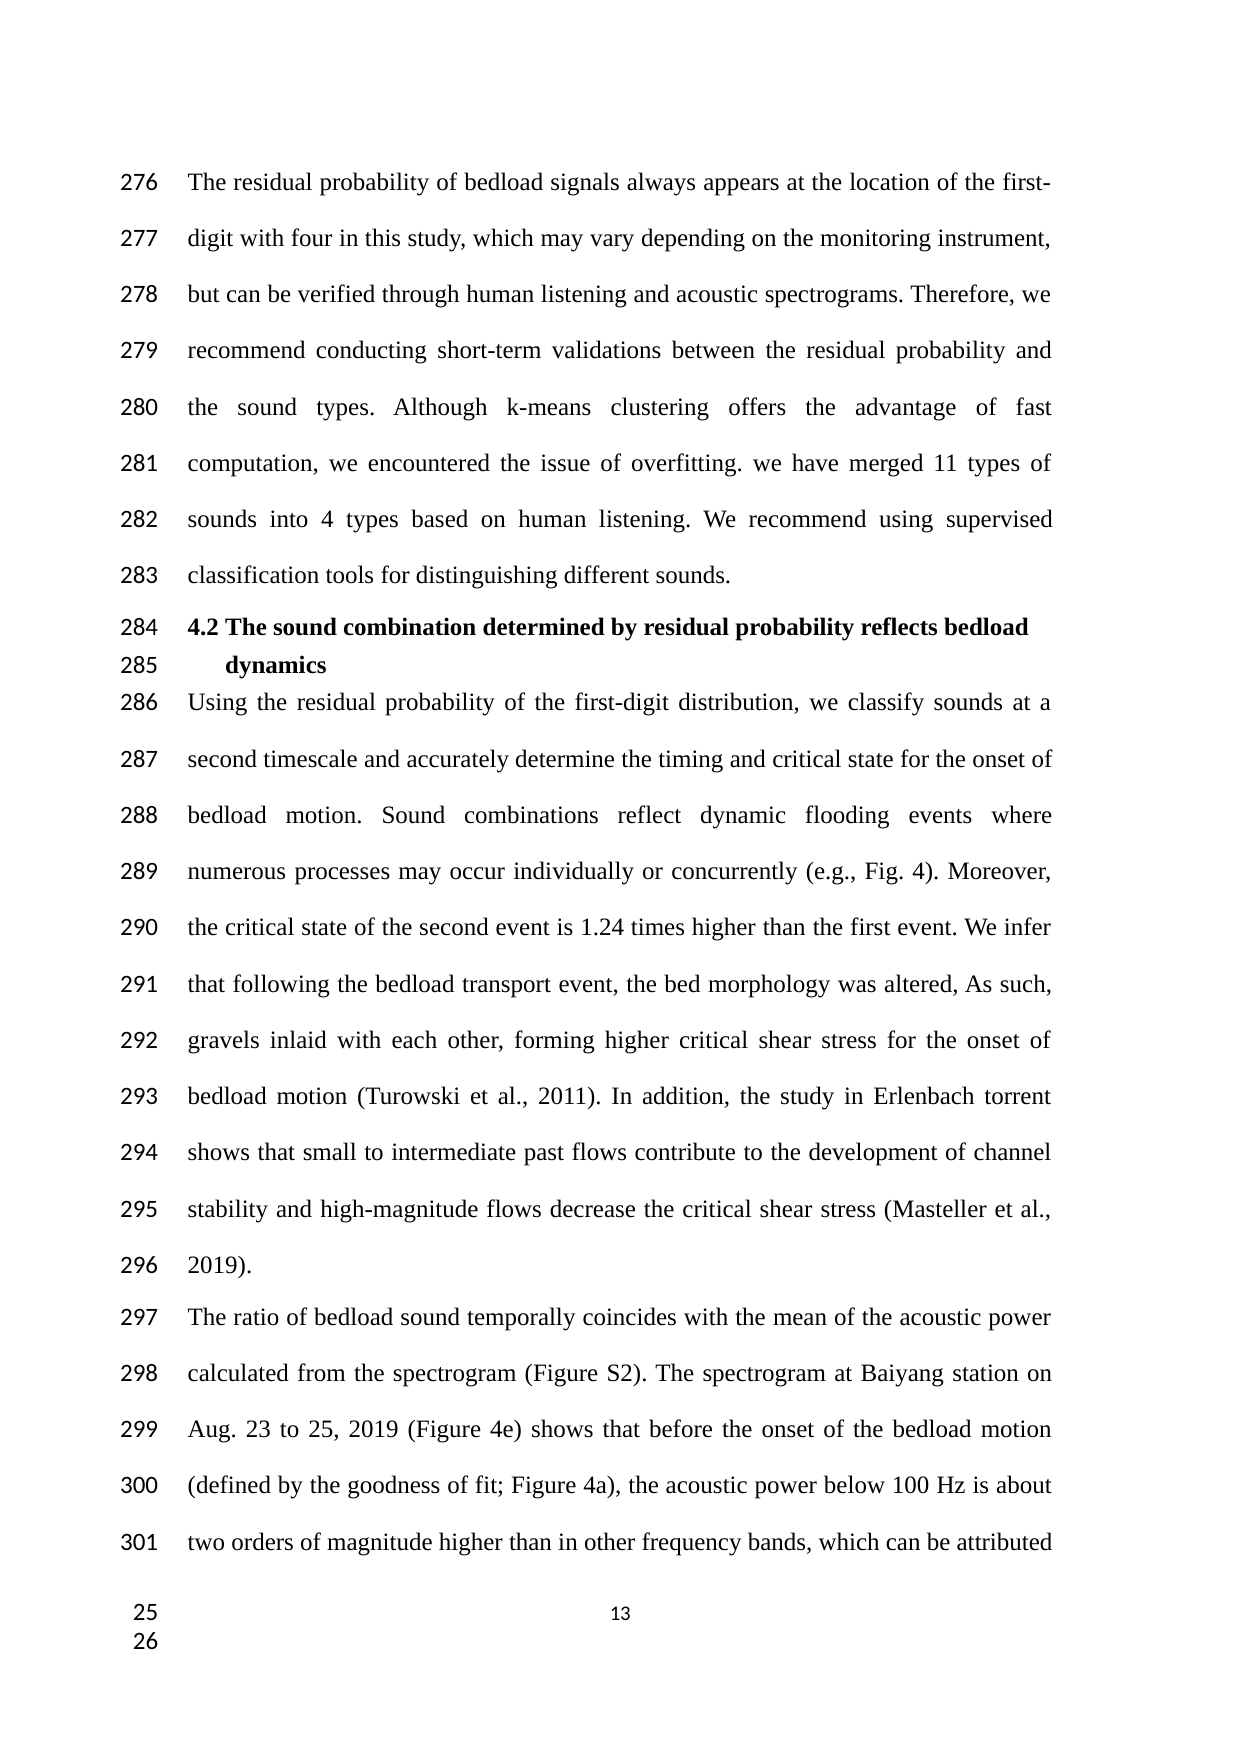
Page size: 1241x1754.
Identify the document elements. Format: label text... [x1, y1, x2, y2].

text The residual probability of bedload signals always appears at the location of the first-digit with four in this study, which may vary depending on the monitoring instrument, but can be verified through human listening and acoustic spectrograms. Therefore, we recommend conducting short-term validations between the residual probability and the sound types. Although k-means clustering offers the advantage of fast computation, we encountered the issue of overfitting. we have merged 11 types of sounds into 4 types based on human listening. We recommend using supervised classification tools for distinguishing different sounds. [187, 162, 1053, 594]
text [187, 1297, 1053, 1560]
list The sound combination determined by residual probability reflects bedload dynamics [187, 608, 1053, 683]
text Using the residual probability of the first-digit distribution, we classify sounds at a second timescale and accurately determine the timing and critical state for the onset of bedload motion. Sound combinations reflect dynamic flooding events where numerous processes may occur individually or concurrently (e.g., Fig. 4). Moreover, the critical state of the second event is 1.24 times higher than the first event. We infer that following the bedload transport event, the bed morphology was altered, As such, gravels inlaid with each other, forming higher critical shear stress for the onset of bedload motion (Turowski et al., 2011). In addition, the study in Erlenbach torrent shows that small to intermediate past flows contribute to the development of channel stability and high‐magnitude flows decrease the critical shear stress (Masteller et al., 2019). [187, 683, 1053, 1283]
